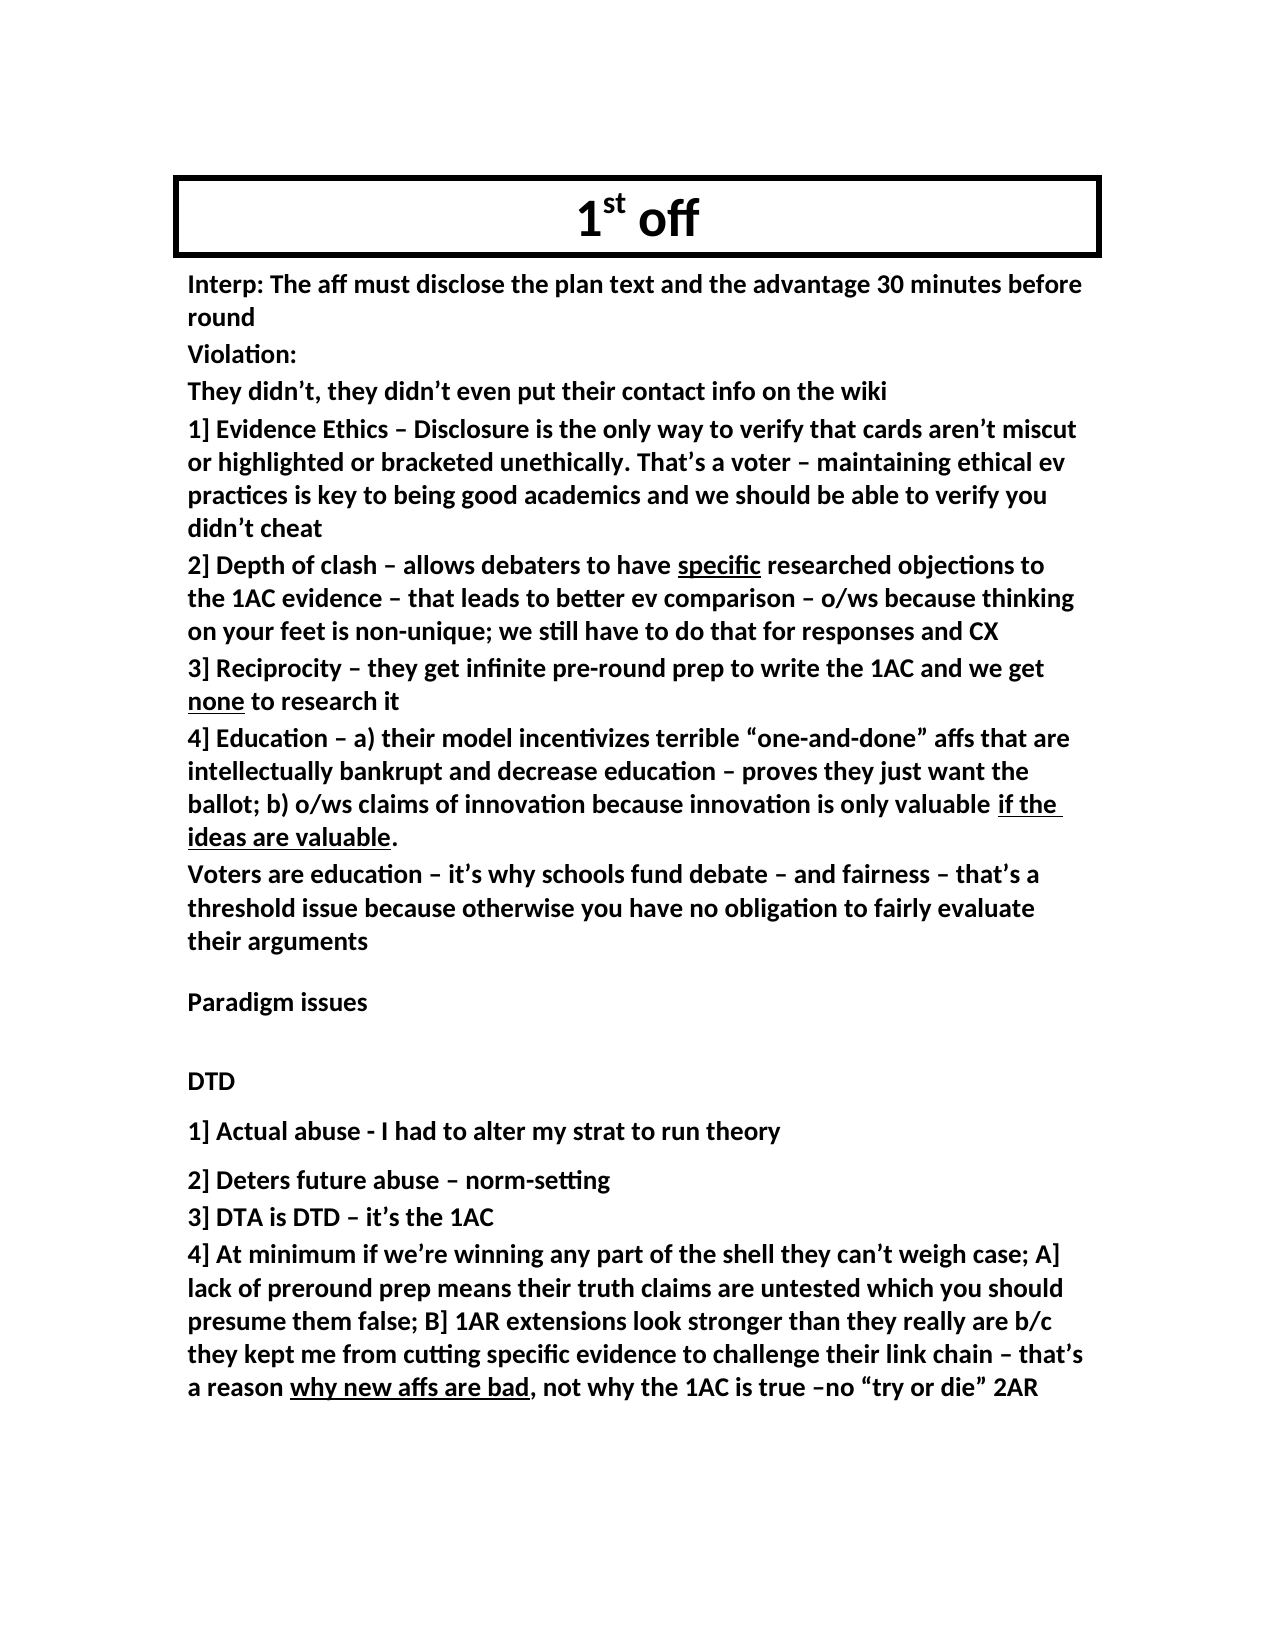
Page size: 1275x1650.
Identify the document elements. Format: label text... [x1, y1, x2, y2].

text 2] Deters future abuse – norm-setting [187, 1163, 1087, 1196]
text 4] Education – a) their model incentivizes terrible “one-and-done” affs that are intellectually bankrupt and decrease education – proves they just want the ballot; b) o/ws claims of innovation because innovation is only valuable if the ideas are valuable. [187, 721, 1087, 853]
text Paradigm issues [187, 986, 1087, 1018]
text 1] Actual abuse - I had to alter my strat to run theory [187, 1114, 1087, 1147]
text 4] At minimum if we’re winning any part of the shell they can’t weigh case; A] lack of preround prep means their truth claims are untested which you should presume them false; B] 1AR extensions look stronger than they really are b/c they kept me from cutting specific evidence to challenge their link chain – that’s a reason why new affs are bad, not why the 1AC is true –no “try or die” 2AR [187, 1238, 1087, 1403]
text Violation: [187, 337, 1087, 370]
text 3] Reciprocity – they get infinite pre-round prep to write the 1AC and we get none to research it [187, 651, 1087, 717]
text They didn’t, they didn’t even put their contact info on the wiki [187, 374, 1087, 408]
text 2] Depth of clash – allows debaters to have specific researched objections to the 1AC evidence – that leads to better ev comparison – o/ws because thinking on your feet is non-unique; we still have to do that for responses and CX [187, 548, 1087, 647]
text Voters are education – it’s why schools fund debate – and fairness – that’s a threshold issue because otherwise you have no obligation to fairly evaluate their arguments [187, 858, 1087, 957]
text 3] DTA is DTD – it’s the 1AC [187, 1201, 1087, 1233]
text Interp: The aff must disclose the plan text and the advantage 30 minutes before round [187, 267, 1087, 333]
subtitle 1st off [179, 181, 1096, 252]
text 1] Evidence Ethics – Disclosure is the only way to verify that cards aren’t miscut or highlighted or bracketed unethically. That’s a voter – maintaining ethical ev practices is key to being good academics and we should be able to verify you didn’t cheat [187, 412, 1087, 544]
text DTD [187, 1064, 1087, 1097]
